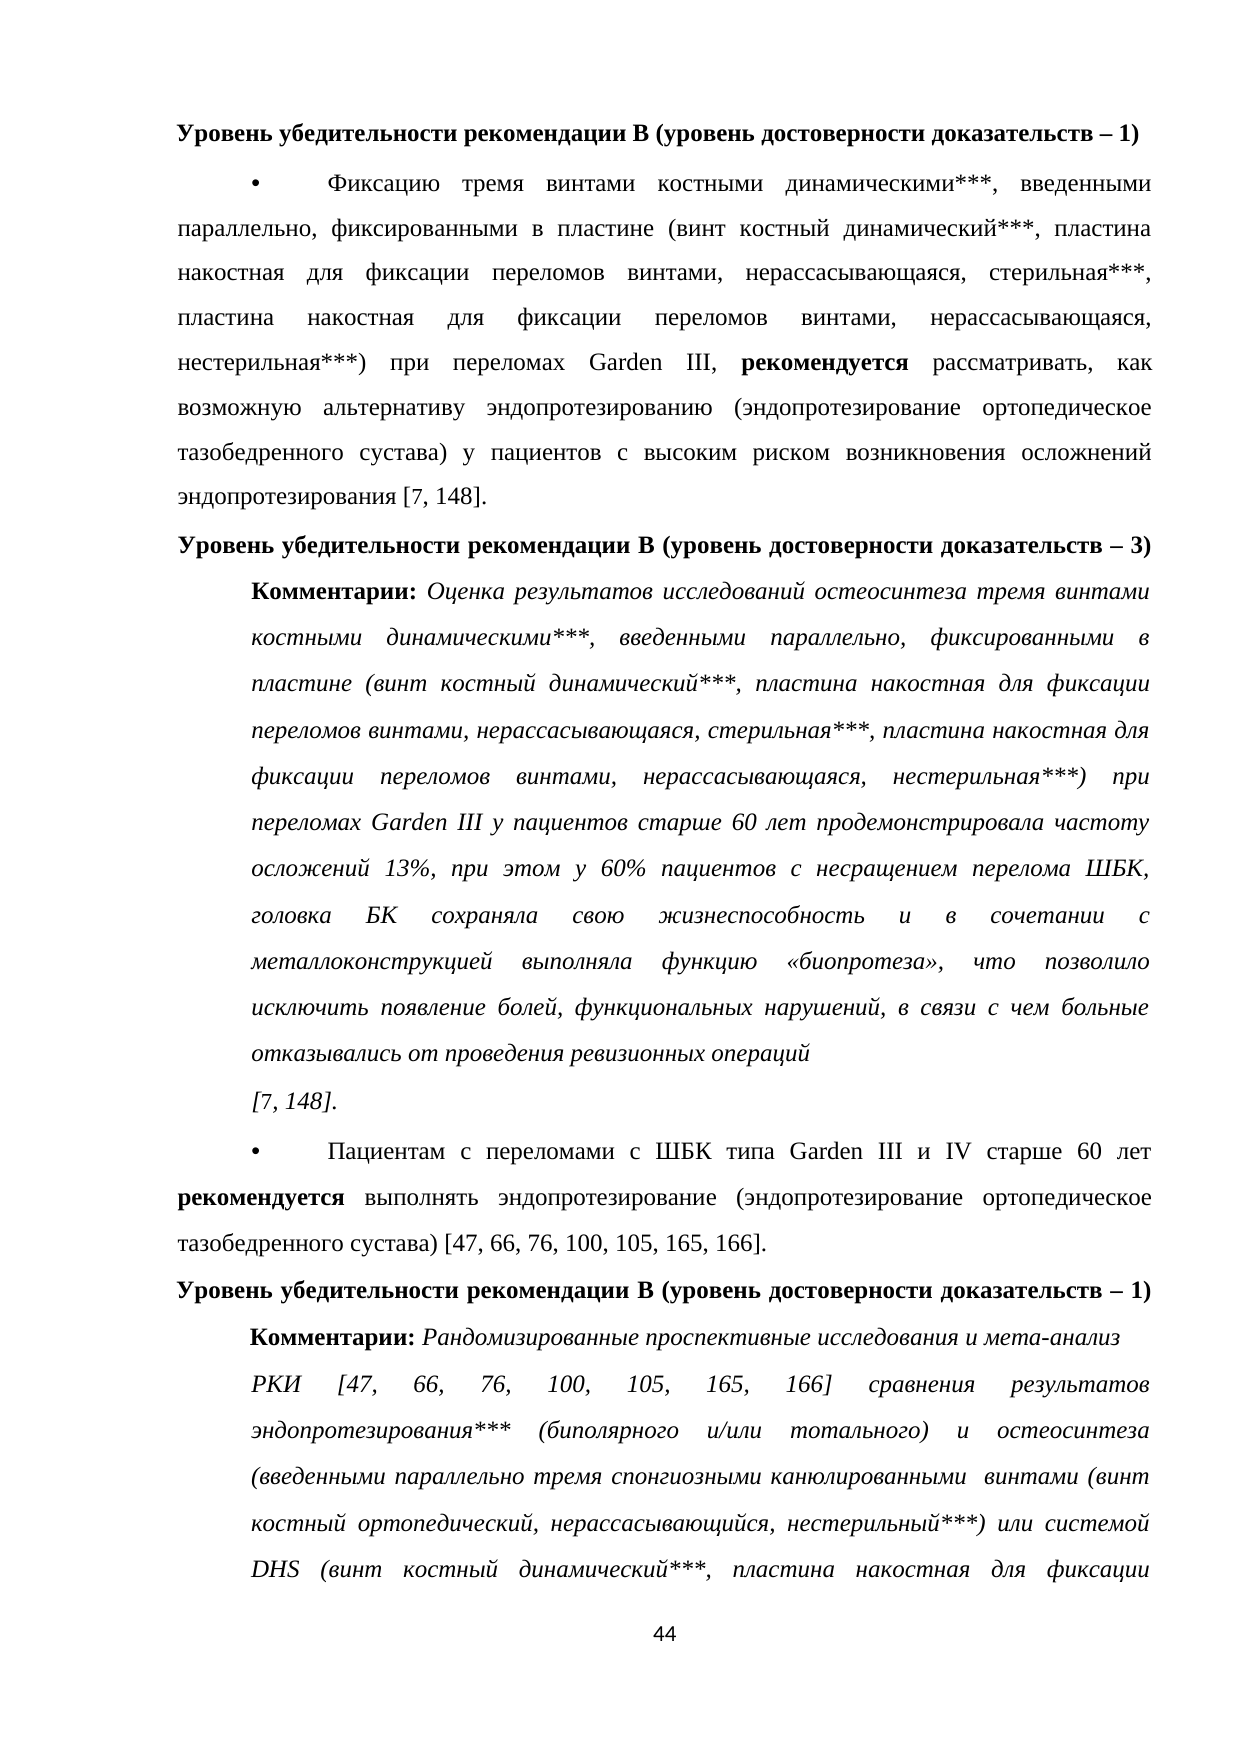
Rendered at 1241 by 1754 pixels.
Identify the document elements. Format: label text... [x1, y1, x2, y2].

text Уровень убедительности рекомендации В (уровень достоверности доказательств – 1) [176, 118, 1153, 147]
list Пациентам с переломами с ШБК типа Garden III и IV старше 60 лет рекомендуется выполнять эндопротезирование (эндопротезирование ортопедическое тазобедренного сустава) [47, 66, 76, 100, 105, 165, 166]. [177, 1136, 1152, 1257]
text [7, 148]. [251, 1086, 1153, 1115]
list Фиксацию тремя винтами костными динамическими***, введенными параллельно, фиксированными в пластине (винт костный динамический***, пластина накостная для фиксации переломов винтами, нерассасывающаяся, стерильная***, пластина накостная для фиксации переломов винтами, нерассасывающаяся, нестерильная***) при переломах Garden III, рекомендуется рассматривать, как возможную альтернативу эндопротезированию (эндопротезирование ортопедическое тазобедренного сустава) у пациентов с высоким риском возникновения осложнений эндопротезирования [7, 148]. [177, 168, 1152, 510]
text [251, 1369, 1153, 1583]
text Уровень убедительности рекомендации В (уровень достоверности доказательств – 3) Комментарии: Оценка результатов исследований остеосинтеза тремя винтами костными динамическими***, введенными параллельно, фиксированными в пластине (винт костный динамический***, пластина накостная для фиксации переломов винтами, нерассасывающаяся, стерильная***, пластина накостная для фиксации переломов винтами, нерассасывающаяся, нестерильная***) при переломах Garden III у пациентов старше 60 лет продемонстрировала частоту осложений 13%, при этом у 60% пациентов с несращением перелома ШБК, головка БК сохраняла свою жизнеспособность и в сочетании с металлоконструкцией выполняла функцию «биопротеза», что позволило исключить появление болей, функциональных нарушений, в связи с чем больные отказывались от проведения ревизионных операций [177, 530, 1153, 1067]
text Уровень убедительности рекомендации В (уровень достоверности доказательств – 1) Комментарии: Рандомизированные проспективные исследования и мета-анализ [176, 1275, 1153, 1351]
